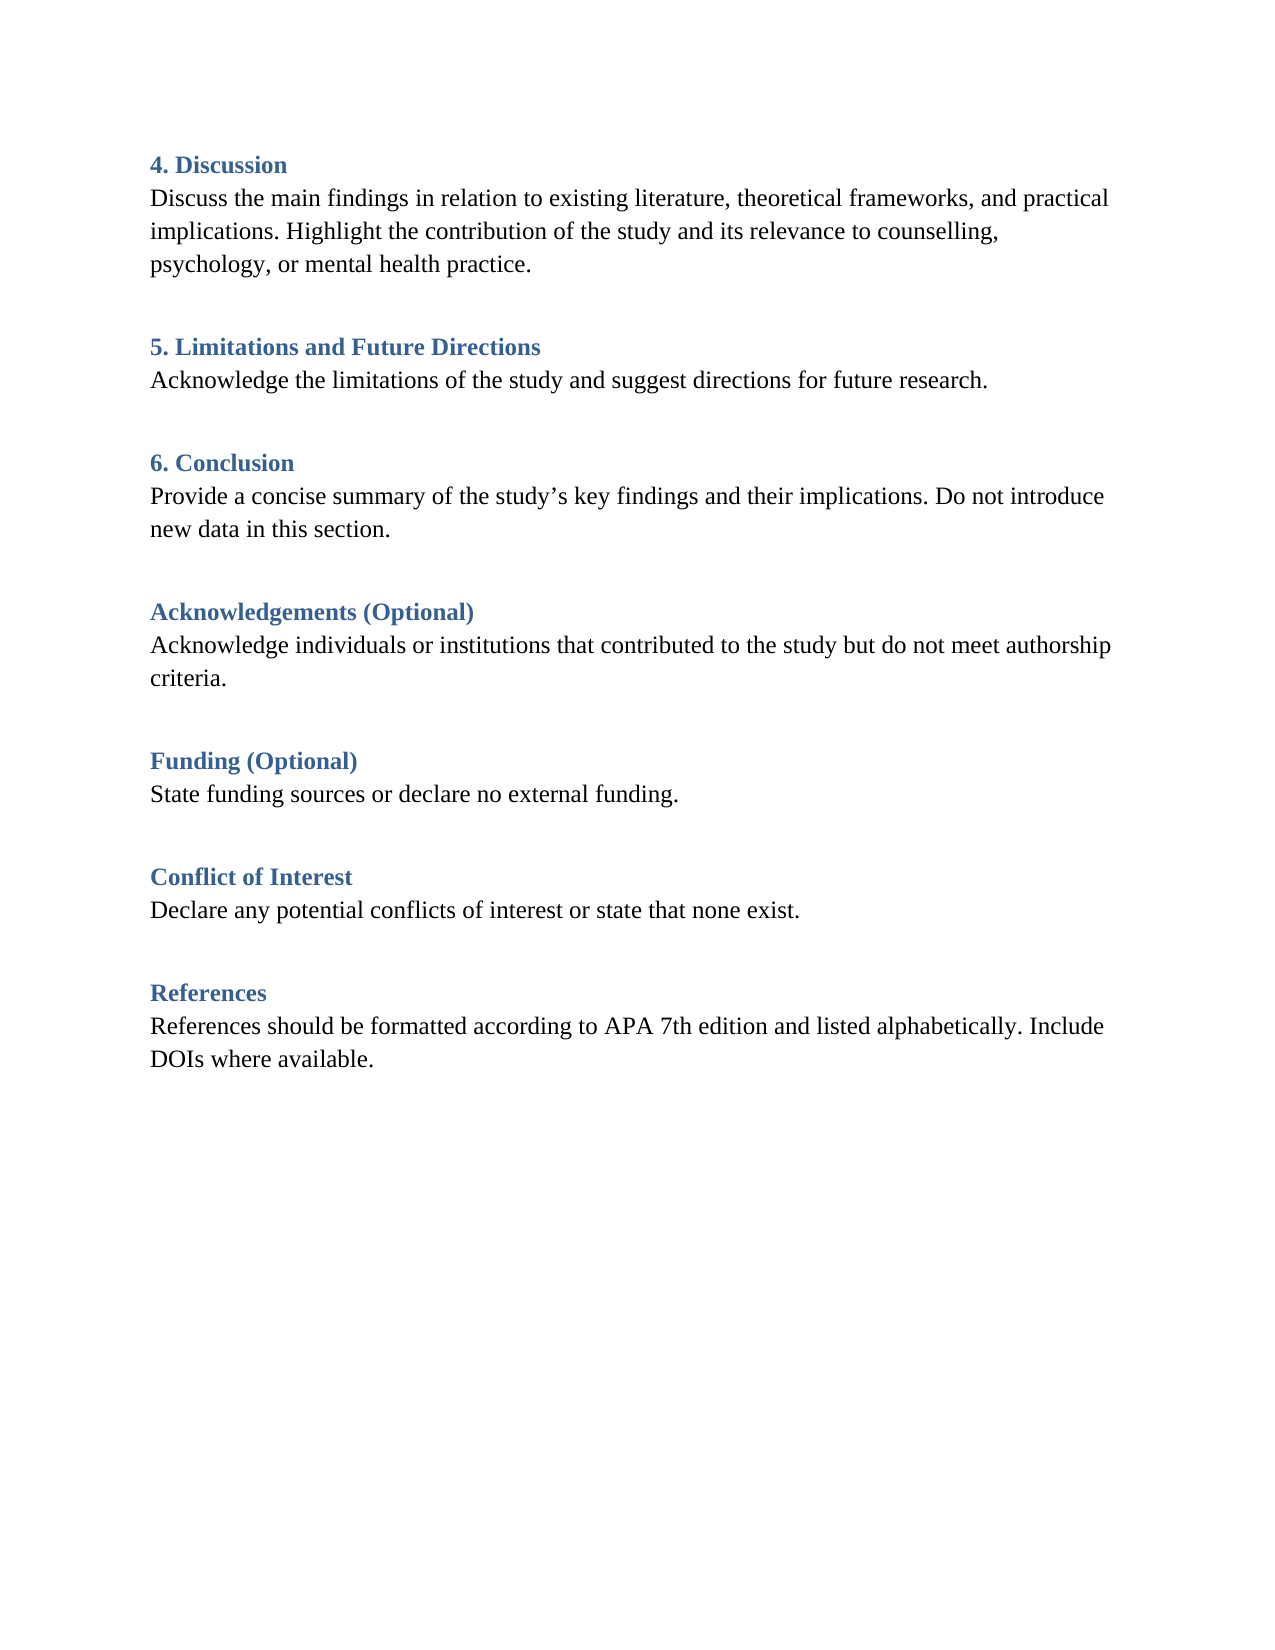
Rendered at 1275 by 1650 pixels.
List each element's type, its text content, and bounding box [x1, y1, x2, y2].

subtitle Acknowledgements (Optional) [150, 597, 1125, 626]
subtitle Funding (Optional) [150, 746, 1125, 775]
text Acknowledge individuals or institutions that contributed to the study but do not meet authorship criteria. [150, 630, 1125, 692]
subtitle References [150, 978, 1125, 1007]
text State funding sources or declare no external funding. [150, 779, 1125, 808]
subtitle 6. Conclusion [150, 448, 1125, 477]
subtitle 4. Discussion [150, 150, 1125, 179]
text References should be formatted according to APA 7th edition and listed alphabetically. Include DOIs where available. [150, 1011, 1125, 1073]
text Declare any potential conflicts of interest or state that none exist. [150, 895, 1125, 924]
text Discuss the main findings in relation to existing literature, theoretical frameworks, and practical implications. Highlight the contribution of the study and its relevance to counselling, psychology, or mental health practice. [150, 183, 1125, 278]
subtitle Conflict of Interest [150, 862, 1125, 891]
text Provide a concise summary of the study’s key findings and their implications. Do not introduce new data in this section. [150, 481, 1125, 543]
text Acknowledge the limitations of the study and suggest directions for future research. [150, 365, 1125, 394]
subtitle 5. Limitations and Future Directions [150, 332, 1125, 361]
